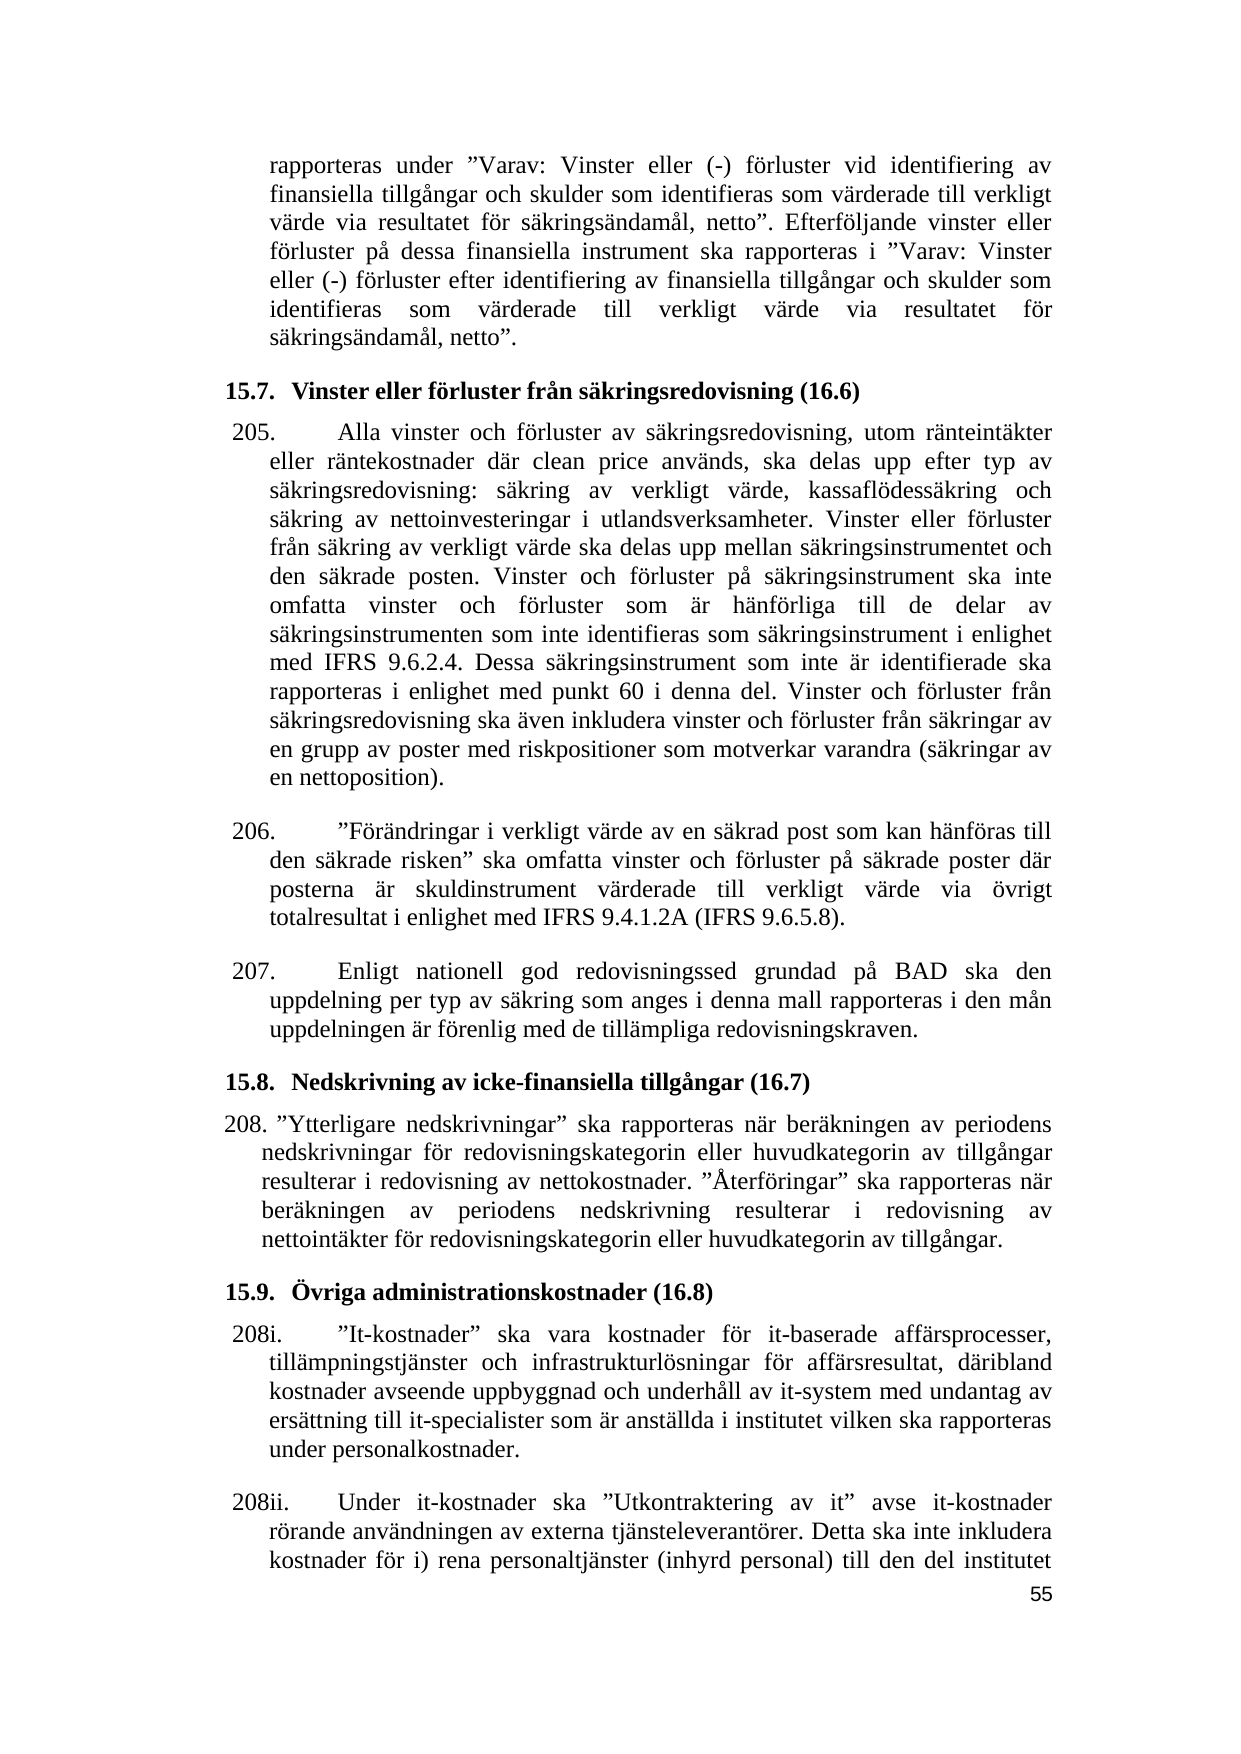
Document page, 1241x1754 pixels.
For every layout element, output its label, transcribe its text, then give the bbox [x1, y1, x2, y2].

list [232, 1487, 1053, 1574]
subtitle Nedskrivning av icke-finansiella tillgångar (16.7) [225, 1067, 1053, 1096]
text ”Ytterligare nedskrivningar” ska rapporteras när beräkningen av periodens nedskrivningar för redovisningskategorin eller huvudkategorin av tillgångar resulterar i redovisning av nettokostnader. ”Återföringar” ska rapporteras när beräkningen av periodens nedskrivning resulterar i redovisning av nettointäkter för redovisningskategorin eller huvudkategorin av tillgångar. [224, 1109, 1053, 1252]
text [232, 150, 1053, 351]
list 208i. ”It-kostnader” ska vara kostnader för it-baserade affärsprocesser, tillämpningstjänster och infrastrukturlösningar för affärsresultat, däribland kostnader avseende uppbyggnad och underhåll av it-system med undantag av ersättning till it-specialister som är anställda i institutet vilken ska rapporteras under personalkostnader. [232, 1319, 1053, 1462]
text ”Förändringar i verkligt värde av en säkrad post som kan hänföras till den säkrade risken” ska omfatta vinster och förluster på säkrade poster där posterna är skuldinstrument värderade till verkligt värde via övrigt totalresultat i enlighet med IFRS 9.4.1.2A (IFRS 9.6.5.8). [232, 816, 1053, 931]
text Enligt nationell god redovisningssed grundad på BAD ska den uppdelning per typ av säkring som anges i denna mall rapporteras i den mån uppdelningen är förenlig med de tillämpliga redovisningskraven. [232, 956, 1053, 1042]
subtitle Övriga administrationskostnader (16.8) [225, 1277, 1053, 1306]
subtitle Vinster eller förluster från säkringsredovisning (16.6) [225, 376, 1053, 405]
text Alla vinster och förluster av säkringsredovisning, utom ränteintäkter eller räntekostnader där clean price används, ska delas upp efter typ av säkringsredovisning: säkring av verkligt värde, kassaflödessäkring och säkring av nettoinvesteringar i utlandsverksamheter. Vinster eller förluster från säkring av verkligt värde ska delas upp mellan säkringsinstrumentet och den säkrade posten. Vinster och förluster på säkringsinstrument ska inte omfatta vinster och förluster som är hänförliga till de delar av säkringsinstrumenten som inte identifieras som säkringsinstrument i enlighet med IFRS 9.6.2.4. Dessa säkringsinstrument som inte är identifierade ska rapporteras i enlighet med punkt 60 i denna del. Vinster och förluster från säkringsredovisning ska även inkludera vinster och förluster från säkringar av en grupp av poster med riskpositioner som motverkar varandra (säkringar av en nettoposition). [232, 417, 1053, 791]
